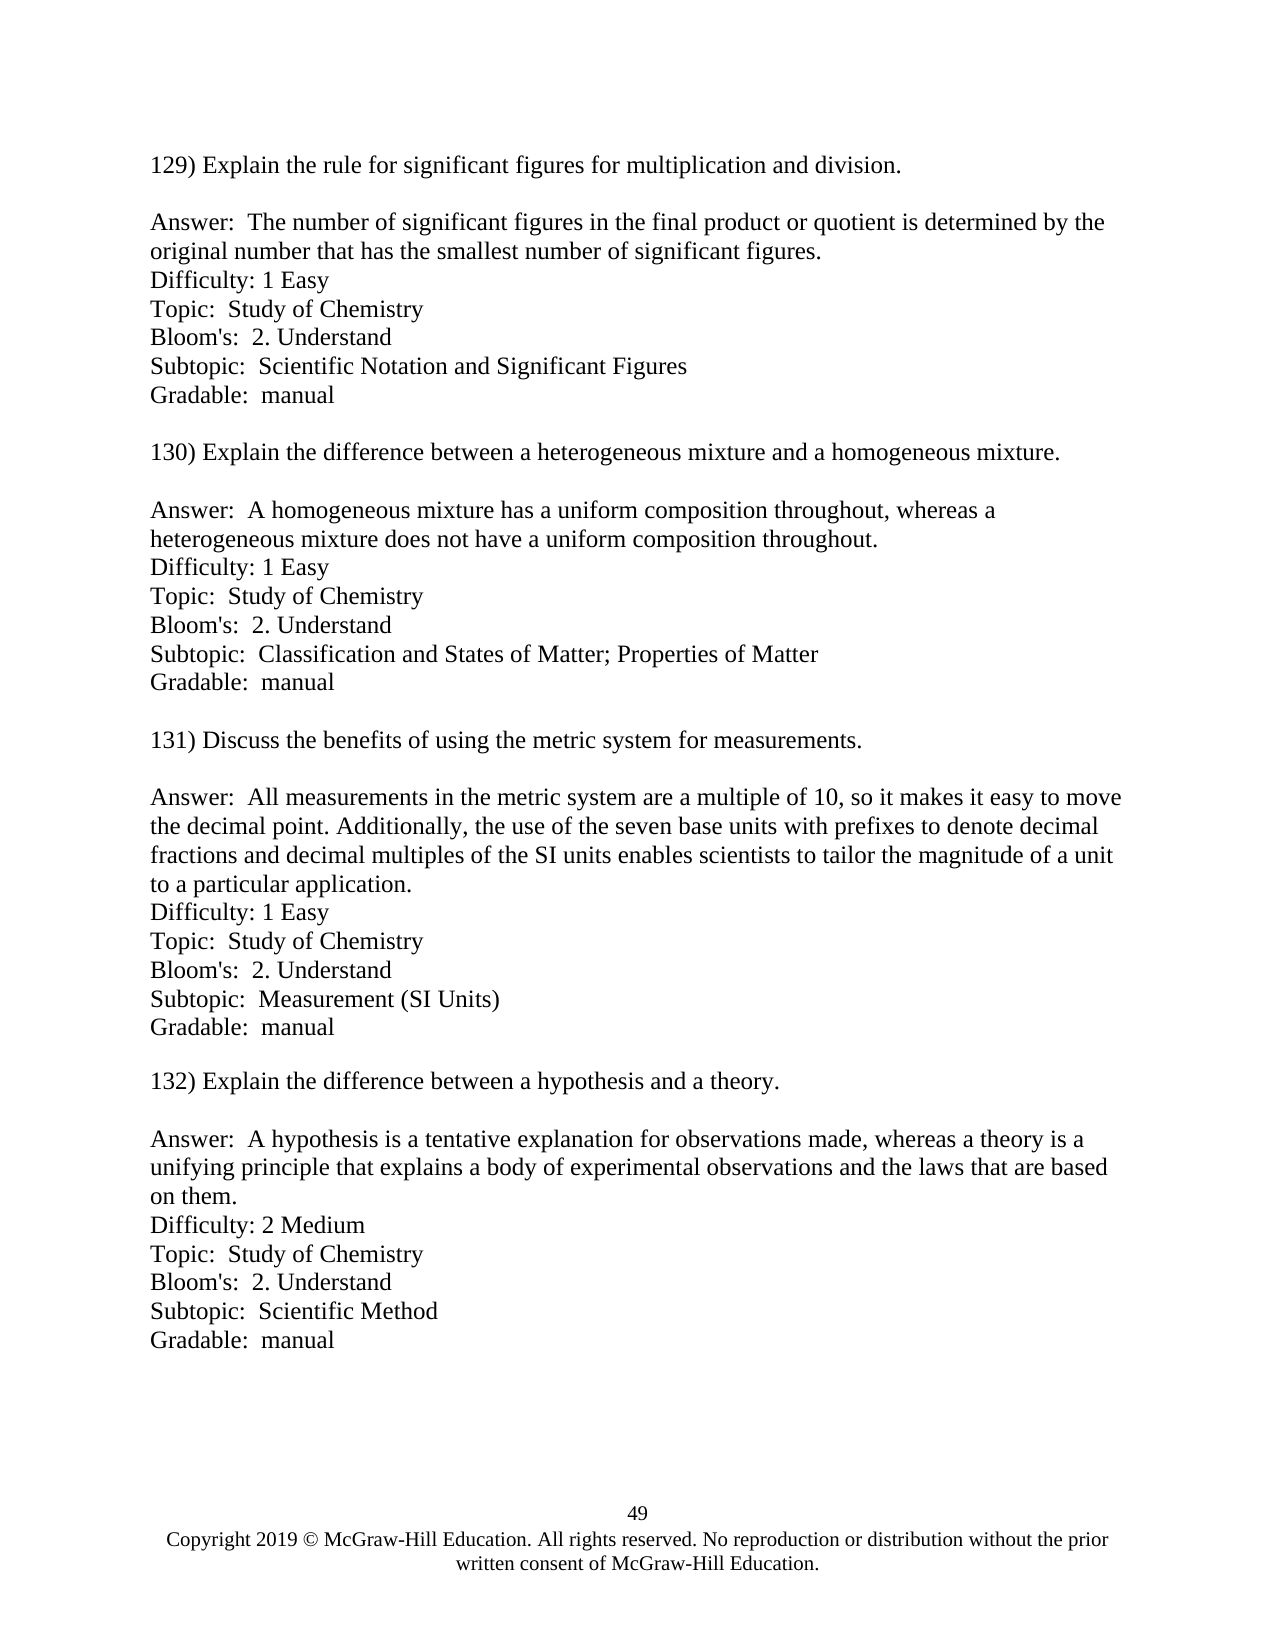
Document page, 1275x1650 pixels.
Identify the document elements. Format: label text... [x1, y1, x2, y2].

text Subtopic: Scientific Notation and Significant Figures [150, 351, 1125, 380]
text Bloom's: 2. Understand [150, 1267, 1125, 1296]
text 131) Discuss the benefits of using the metric system for measurements. [150, 725, 1125, 754]
text 130) Explain the difference between a heterogeneous mixture and a homogeneous mixture. [150, 437, 1125, 466]
text Difficulty: 1 Easy [150, 897, 1125, 926]
text Gradable: manual [150, 667, 1125, 696]
text Gradable: manual [150, 1325, 1125, 1354]
text 129) Explain the rule for significant figures for multiplication and division. [150, 150, 1125, 179]
text Difficulty: 1 Easy [150, 265, 1125, 294]
text Topic: Study of Chemistry [150, 926, 1125, 955]
text Answer: The number of significant figures in the final product or quotient is determined by the original number that has the smallest number of significant figures. [150, 207, 1125, 265]
text Answer: A hypothesis is a tentative explanation for observations made, whereas a theory is a unifying principle that explains a body of experimental observations and the laws that are based on them. [150, 1124, 1125, 1210]
text 132) Explain the difference between a hypothesis and a theory. [150, 1066, 1125, 1095]
text Bloom's: 2. Understand [150, 955, 1125, 984]
text Topic: Study of Chemistry [150, 1239, 1125, 1267]
text Difficulty: 2 Medium [150, 1210, 1125, 1239]
text Subtopic: Scientific Method [150, 1296, 1125, 1325]
text Answer: A homogeneous mixture has a uniform composition throughout, whereas a heterogeneous mixture does not have a uniform composition throughout. [150, 495, 1125, 552]
text Gradable: manual [150, 380, 1125, 409]
text Topic: Study of Chemistry [150, 581, 1125, 610]
text Gradable: manual [150, 1012, 1125, 1041]
text Difficulty: 1 Easy [150, 552, 1125, 581]
text Bloom's: 2. Understand [150, 610, 1125, 639]
text Topic: Study of Chemistry [150, 294, 1125, 322]
text Subtopic: Classification and States of Matter; Properties of Matter [150, 639, 1125, 667]
text Subtopic: Measurement (SI Units) [150, 984, 1125, 1012]
text Bloom's: 2. Understand [150, 322, 1125, 351]
text Answer: All measurements in the metric system are a multiple of 10, so it makes it easy to move the decimal point. Additionally, the use of the seven base units with prefixes to denote decimal fractions and decimal multiples of the SI units enables scientists to tailor the magnitude of a unit to a particular application. [150, 782, 1125, 897]
